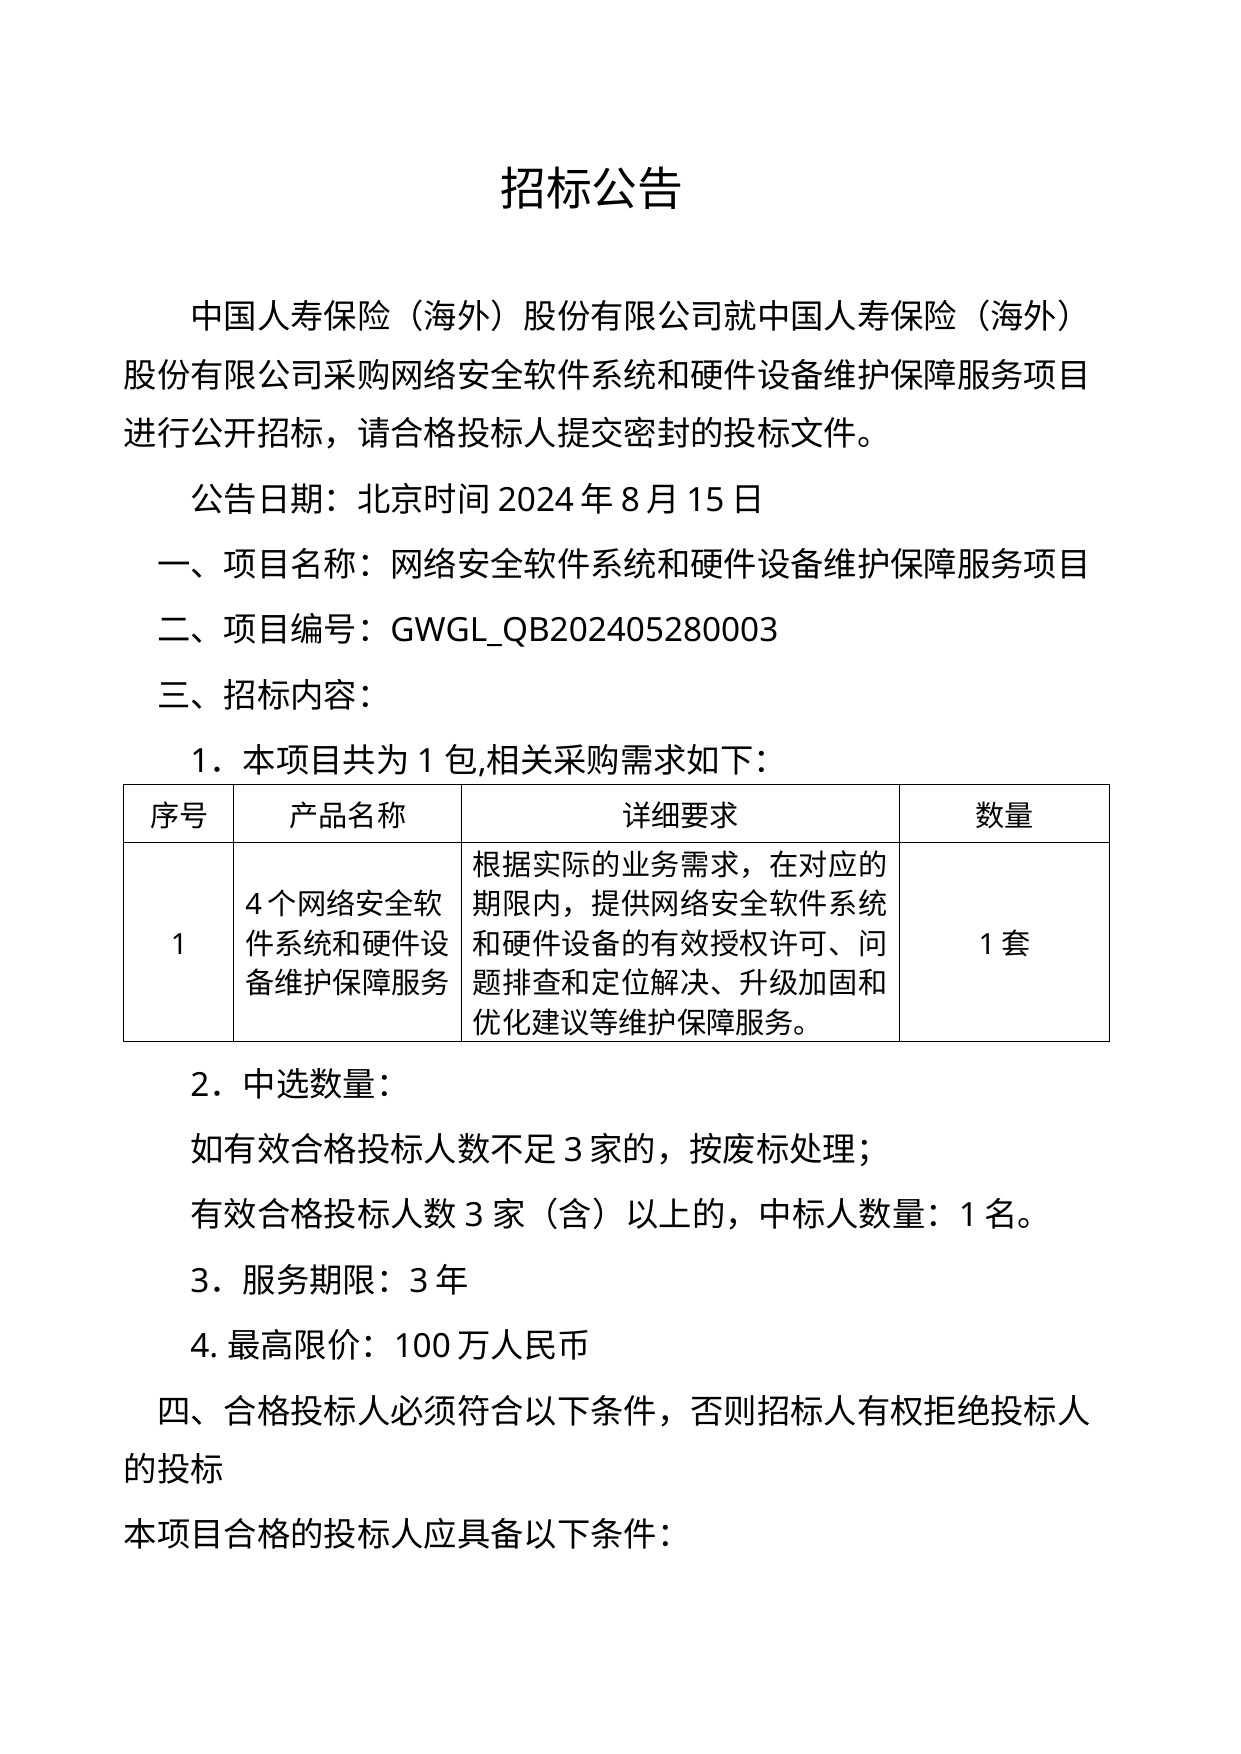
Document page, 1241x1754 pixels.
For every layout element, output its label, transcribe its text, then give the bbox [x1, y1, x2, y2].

text 4. 最高限价：100万人民币 [123, 1311, 1108, 1369]
text 一、项目名称：网络安全软件系统和硬件设备维护保障服务项目 [123, 530, 1108, 588]
table_header 序号 [124, 785, 233, 842]
text 3．服务期限：3年 [123, 1246, 1108, 1304]
text 公告日期：北京时间 2024年8月15日 [123, 464, 1108, 523]
text 招标公告 [500, 158, 1109, 217]
text 如有效合格投标人数不足3家的，按废标处理； [123, 1115, 1108, 1173]
text 二、项目编号：GWGL_QB202405280003 [123, 595, 1108, 653]
table_cell 4个网络安全软件系统和硬件设备维护保障服务 [234, 843, 461, 1041]
text 2．中选数量： [123, 1049, 1108, 1108]
text 有效合格投标人数 3 家（含）以上的，中标人数量：1名。 [123, 1180, 1108, 1238]
text 四、合格投标人必须符合以下条件，否则招标人有权拒绝投标人的投标 [123, 1376, 1108, 1493]
table_cell 1 [124, 843, 233, 1041]
table_header 详细要求 [462, 785, 899, 842]
table_cell 根据实际的业务需求，在对应的期限内，提供网络安全软件系统和硬件设备的有效授权许可、问题排查和定位解决、升级加固和优化建议等维护保障服务。 [462, 843, 899, 1041]
text 1．本项目共为 1 包,相关采购需求如下： [123, 726, 1108, 784]
text 本项目合格的投标人应具备以下条件： [123, 1500, 1108, 1558]
text 三、招标内容： [123, 661, 1108, 719]
table_header 数量 [900, 785, 1109, 842]
table_header 产品名称 [234, 785, 461, 842]
text 中国人寿保险（海外）股份有限公司就中国人寿保险（海外）股份有限公司采购网络安全软件系统和硬件设备维护保障服务项目进行公开招标，请合格投标人提交密封的投标文件。 [123, 282, 1108, 457]
table_cell 1套 [900, 843, 1109, 1041]
